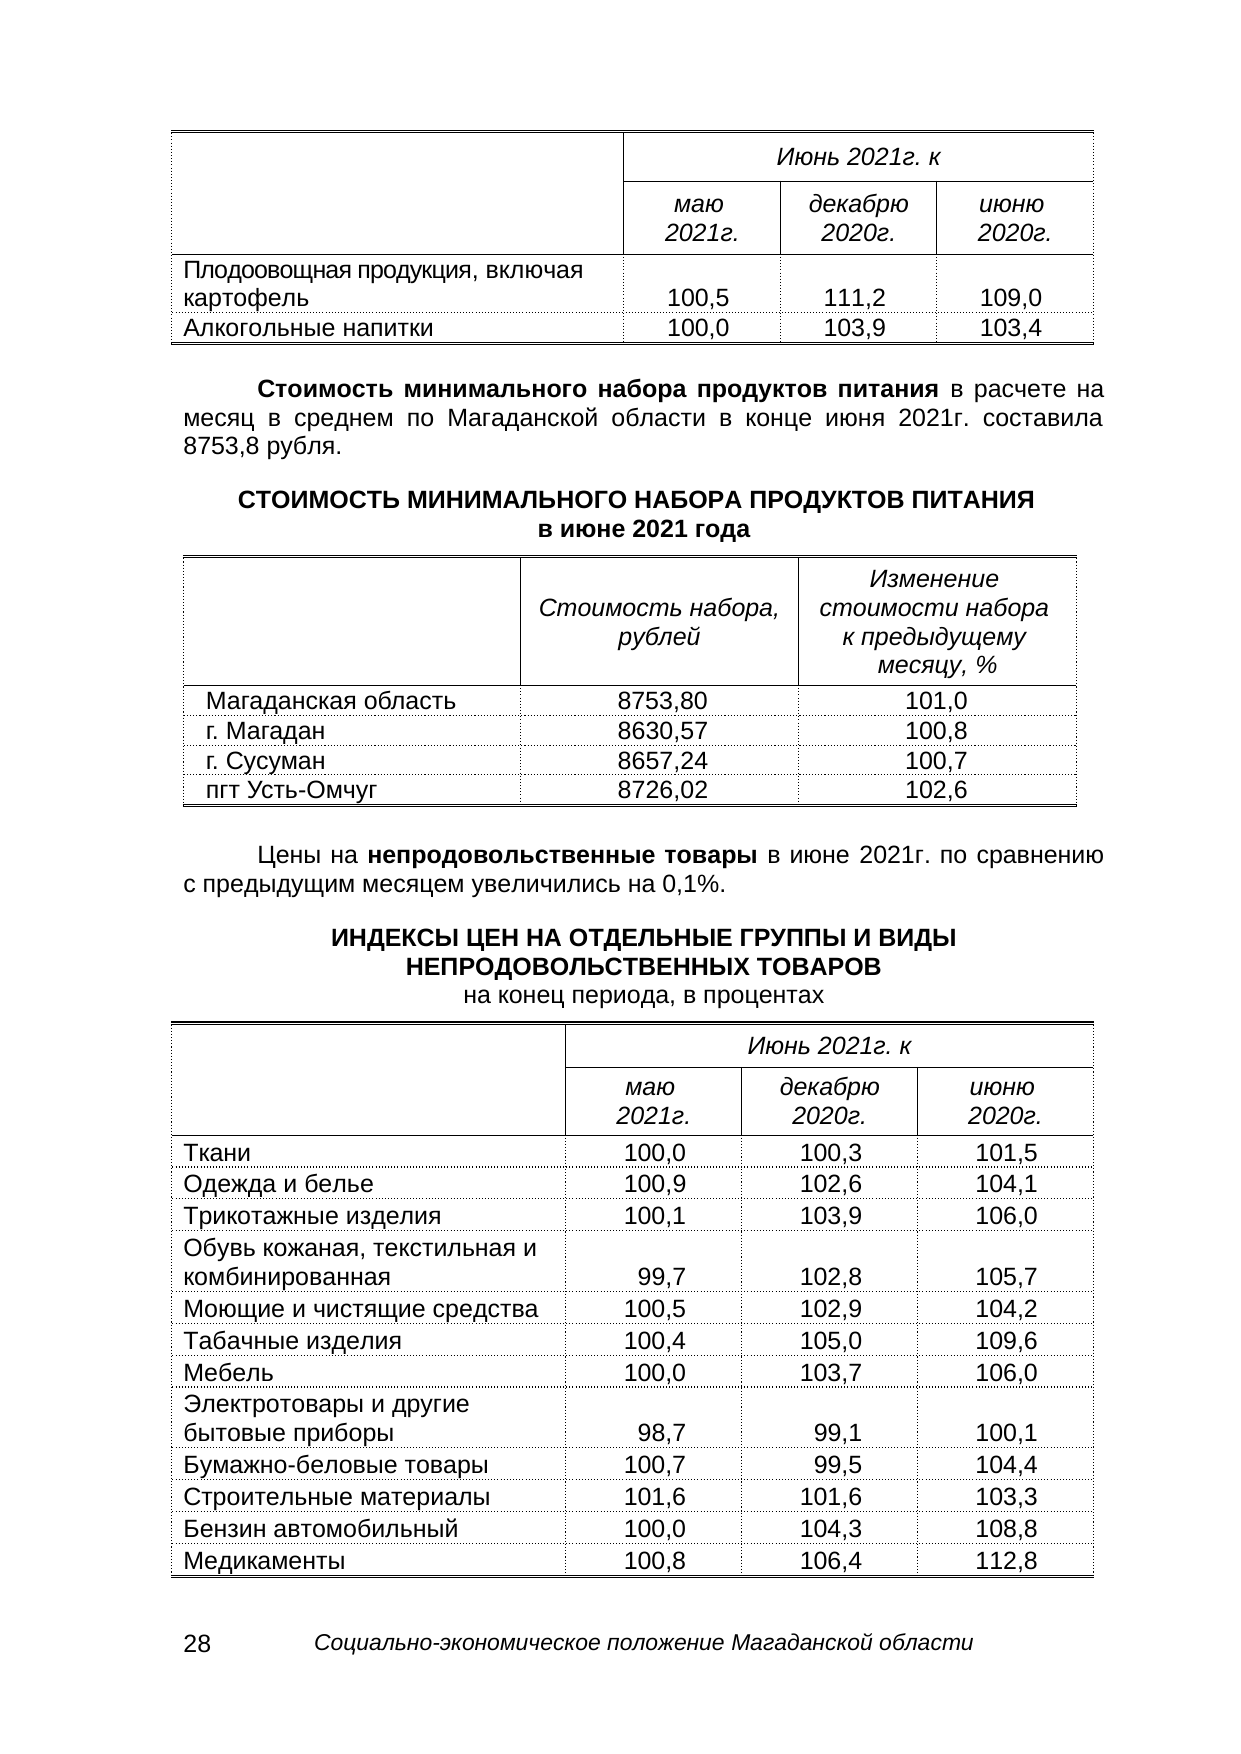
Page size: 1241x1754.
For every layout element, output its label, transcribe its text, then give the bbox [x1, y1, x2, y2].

table_cell 100,0 [624, 312, 780, 342]
table_cell декабрю 2020г. [781, 182, 936, 254]
text в июне 2021 года [183, 514, 1104, 543]
table_cell 99,5 [742, 1447, 917, 1479]
table_cell 99,7 [566, 1230, 742, 1291]
table_cell 105,7 [918, 1230, 1093, 1291]
table_cell 106,4 [742, 1543, 917, 1574]
text Стоимость минимального набора продуктов питания в расчете на месяц в среднем по Магаданской области в конце июня 2021г. составила 8753,8 рубля. [183, 374, 1104, 460]
table_header Изменение стоимости набора к предыдущему месяцу, % [799, 558, 1077, 685]
table_cell 100,0 [566, 1136, 742, 1166]
table_cell 109,6 [918, 1323, 1093, 1354]
table_cell 100,3 [742, 1136, 917, 1166]
table_header [172, 133, 623, 254]
table_cell 8726,02 [520, 774, 798, 804]
table_cell 105,0 [742, 1323, 917, 1354]
text на конец периода, в процентах [183, 980, 1104, 1009]
table_cell 8753,80 [520, 686, 798, 715]
table_cell 100,1 [566, 1198, 742, 1230]
table_cell Табачные изделия [172, 1323, 566, 1354]
table_cell 104,1 [918, 1166, 1093, 1198]
table_cell 104,3 [742, 1511, 917, 1543]
table_cell 103,3 [918, 1479, 1093, 1511]
table_cell 101,5 [918, 1136, 1093, 1166]
table_cell Одежда и белье [172, 1166, 566, 1198]
table_cell 104,4 [918, 1447, 1093, 1479]
table_cell 98,7 [566, 1386, 742, 1447]
table_cell 100,9 [566, 1166, 742, 1198]
table_cell Бензин автомобильный [172, 1511, 566, 1543]
table_cell 100,0 [566, 1511, 742, 1543]
text Цены на непродовольственные товары в июне 2021г. по сравнению с предыдущим месяцем увеличились на 0,1%. [183, 840, 1104, 898]
table_cell 111,2 [780, 255, 937, 312]
table_cell Магаданская область [183, 686, 520, 715]
table_header Июнь 2021г. к [566, 1025, 1093, 1067]
table_cell 100,7 [799, 745, 1077, 774]
table_cell Медикаменты [172, 1543, 566, 1574]
table_cell 112,8 [918, 1543, 1093, 1574]
table_cell 8630,57 [520, 715, 798, 744]
table_cell декабрю 2020г. [742, 1068, 917, 1134]
table_cell 100,1 [918, 1386, 1093, 1447]
table_cell Электротовары и другие бытовые приборы [172, 1386, 566, 1447]
table_cell июню 2020г. [937, 182, 1093, 254]
table_cell г. Сусуман [183, 745, 520, 774]
table_cell 109,0 [937, 255, 1093, 312]
table_cell 106,0 [918, 1355, 1093, 1386]
table_cell 102,6 [742, 1166, 917, 1198]
table_cell Плодоовощная продукция, включая картофель [172, 255, 624, 312]
table_header Стоимость набора, рублей [521, 558, 798, 685]
table_cell Ткани [172, 1136, 566, 1166]
text ИНДЕКСЫ ЦЕН НА ОТДЕЛЬНЫЕ ГРУППЫ И ВИДЫ НЕПРОДОВОЛЬСТВЕННЫХ ТОВАРОВ [183, 923, 1104, 980]
table_cell 104,2 [918, 1291, 1093, 1323]
table_cell 8657,24 [520, 745, 798, 774]
table_cell 102,6 [799, 774, 1077, 804]
table_cell 100,0 [566, 1355, 742, 1386]
table_cell 100,5 [566, 1291, 742, 1323]
table_cell маю 2021г. [624, 182, 780, 254]
table_cell 101,6 [742, 1479, 917, 1511]
table_header Июнь 2021г. к [624, 133, 1093, 181]
table_cell 103,9 [780, 312, 937, 342]
table_cell 100,4 [566, 1323, 742, 1354]
table_cell 103,7 [742, 1355, 917, 1386]
table_cell маю 2021г. [566, 1068, 741, 1134]
table_cell Обувь кожаная, текстильная и комбинированная [172, 1230, 566, 1291]
table_cell Моющие и чистящие средства [172, 1291, 566, 1323]
table_cell Трикотажные изделия [172, 1198, 566, 1230]
table_cell 100,5 [624, 255, 780, 312]
table_cell Строительные материалы [172, 1479, 566, 1511]
table_cell 103,9 [742, 1198, 917, 1230]
table_header [183, 558, 520, 685]
table_cell 106,0 [918, 1198, 1093, 1230]
table_cell пгт Усть-Омчуг [183, 774, 520, 804]
table_cell 108,8 [918, 1511, 1093, 1543]
table_cell 101,6 [566, 1479, 742, 1511]
table_cell Мебель [172, 1355, 566, 1386]
table_cell 100,8 [799, 715, 1077, 744]
table_cell 99,1 [742, 1386, 917, 1447]
table_cell 101,0 [799, 685, 1077, 715]
text СТОИМОСТЬ МИНИМАЛЬНОГО НАБОРА ПРОДУКТОВ ПИТАНИЯ [168, 485, 1104, 514]
table_cell 100,7 [566, 1447, 742, 1479]
table_cell г. Магадан [183, 715, 520, 744]
table_cell июню 2020г. [918, 1068, 1093, 1134]
table_cell Алкогольные напитки [172, 312, 624, 342]
table_cell 102,9 [742, 1291, 917, 1323]
table_cell 103,4 [937, 312, 1093, 342]
table_cell 100,8 [566, 1543, 742, 1574]
table_cell 102,8 [742, 1230, 917, 1291]
table_cell Бумажно-беловые товары [172, 1447, 566, 1479]
table_header [172, 1025, 565, 1134]
